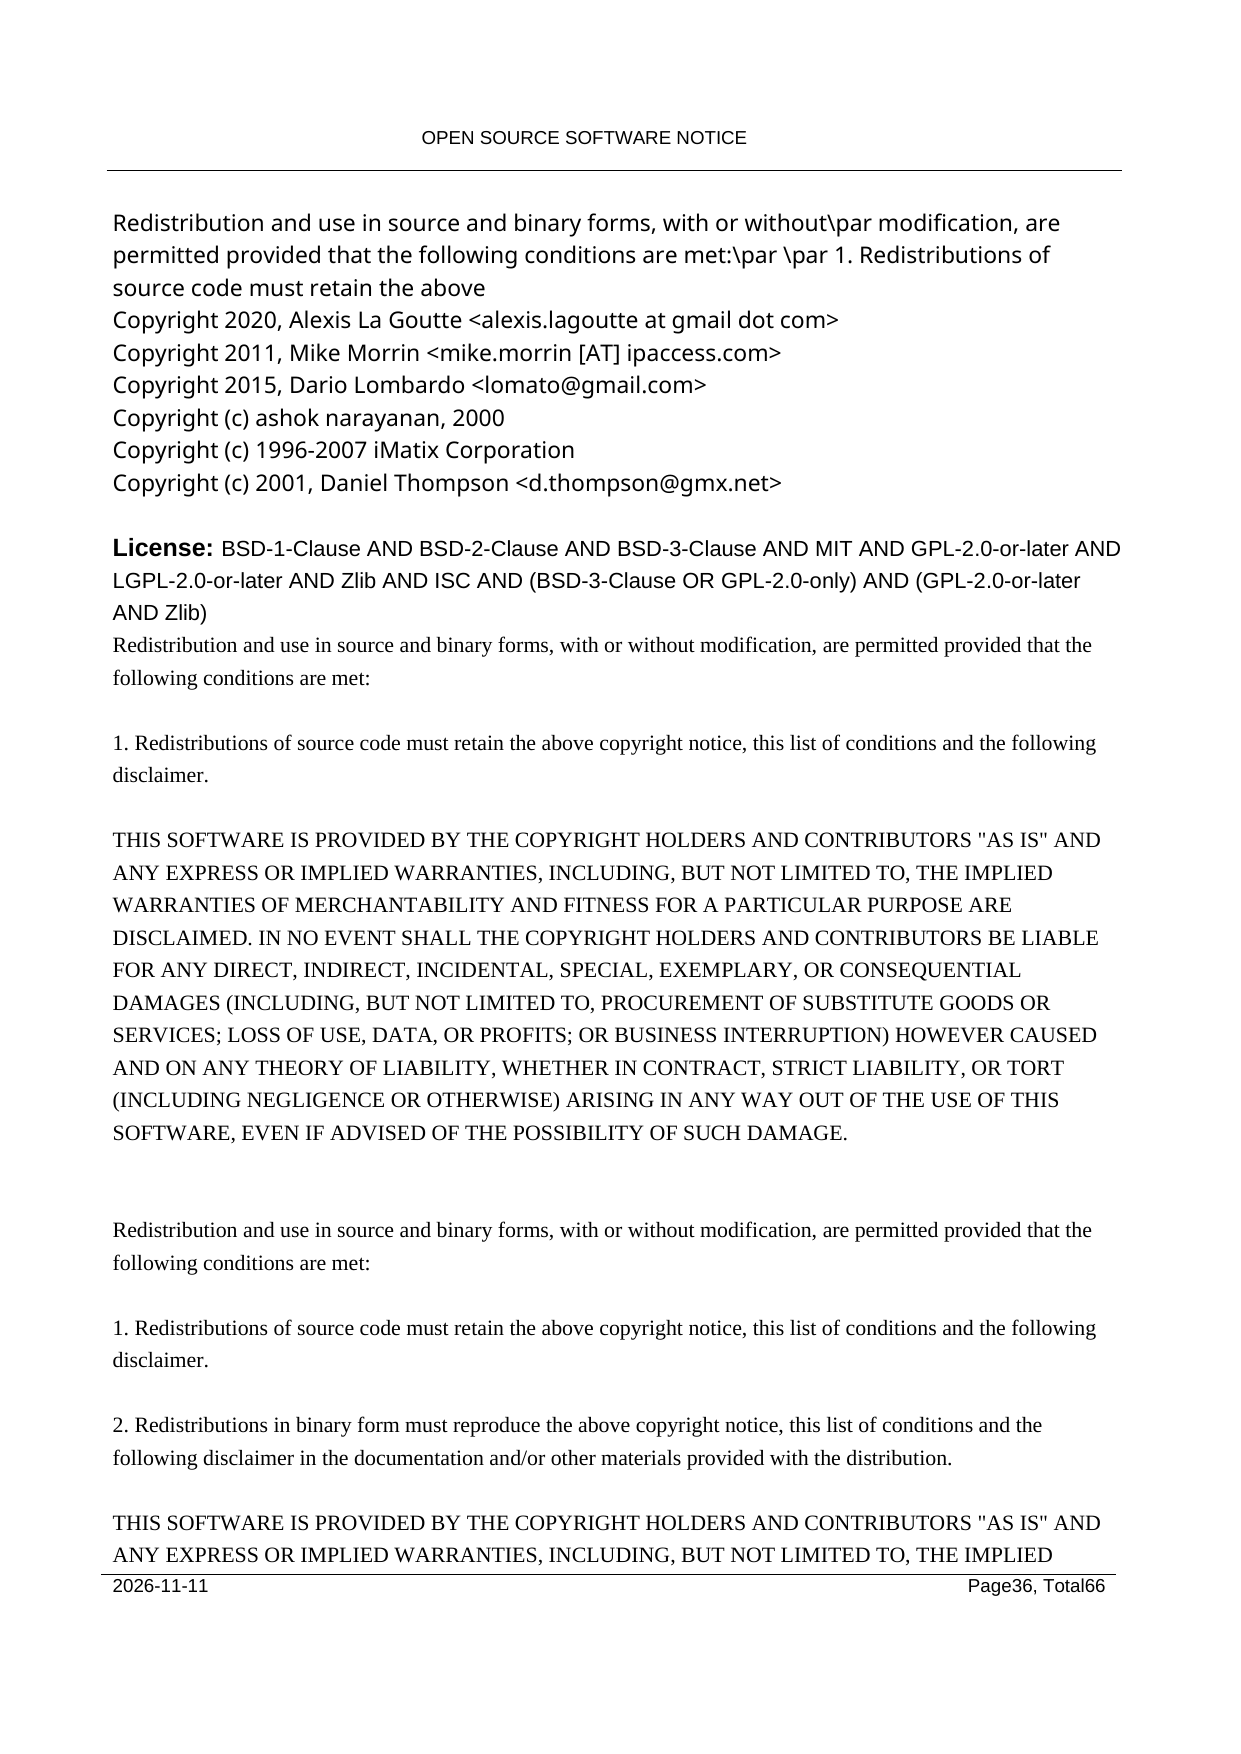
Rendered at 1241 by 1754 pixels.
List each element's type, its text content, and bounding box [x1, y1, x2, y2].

text License: BSD-1-Clause AND BSD-2-Clause AND BSD-3-Clause AND MIT AND GPL-2.0-or-later AND LGPL-2.0-or-later AND Zlib AND ISC AND (BSD-3-Clause OR GPL-2.0-only) AND (GPL-2.0-or-later AND Zlib) [112, 531, 1128, 629]
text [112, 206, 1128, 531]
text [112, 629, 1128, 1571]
